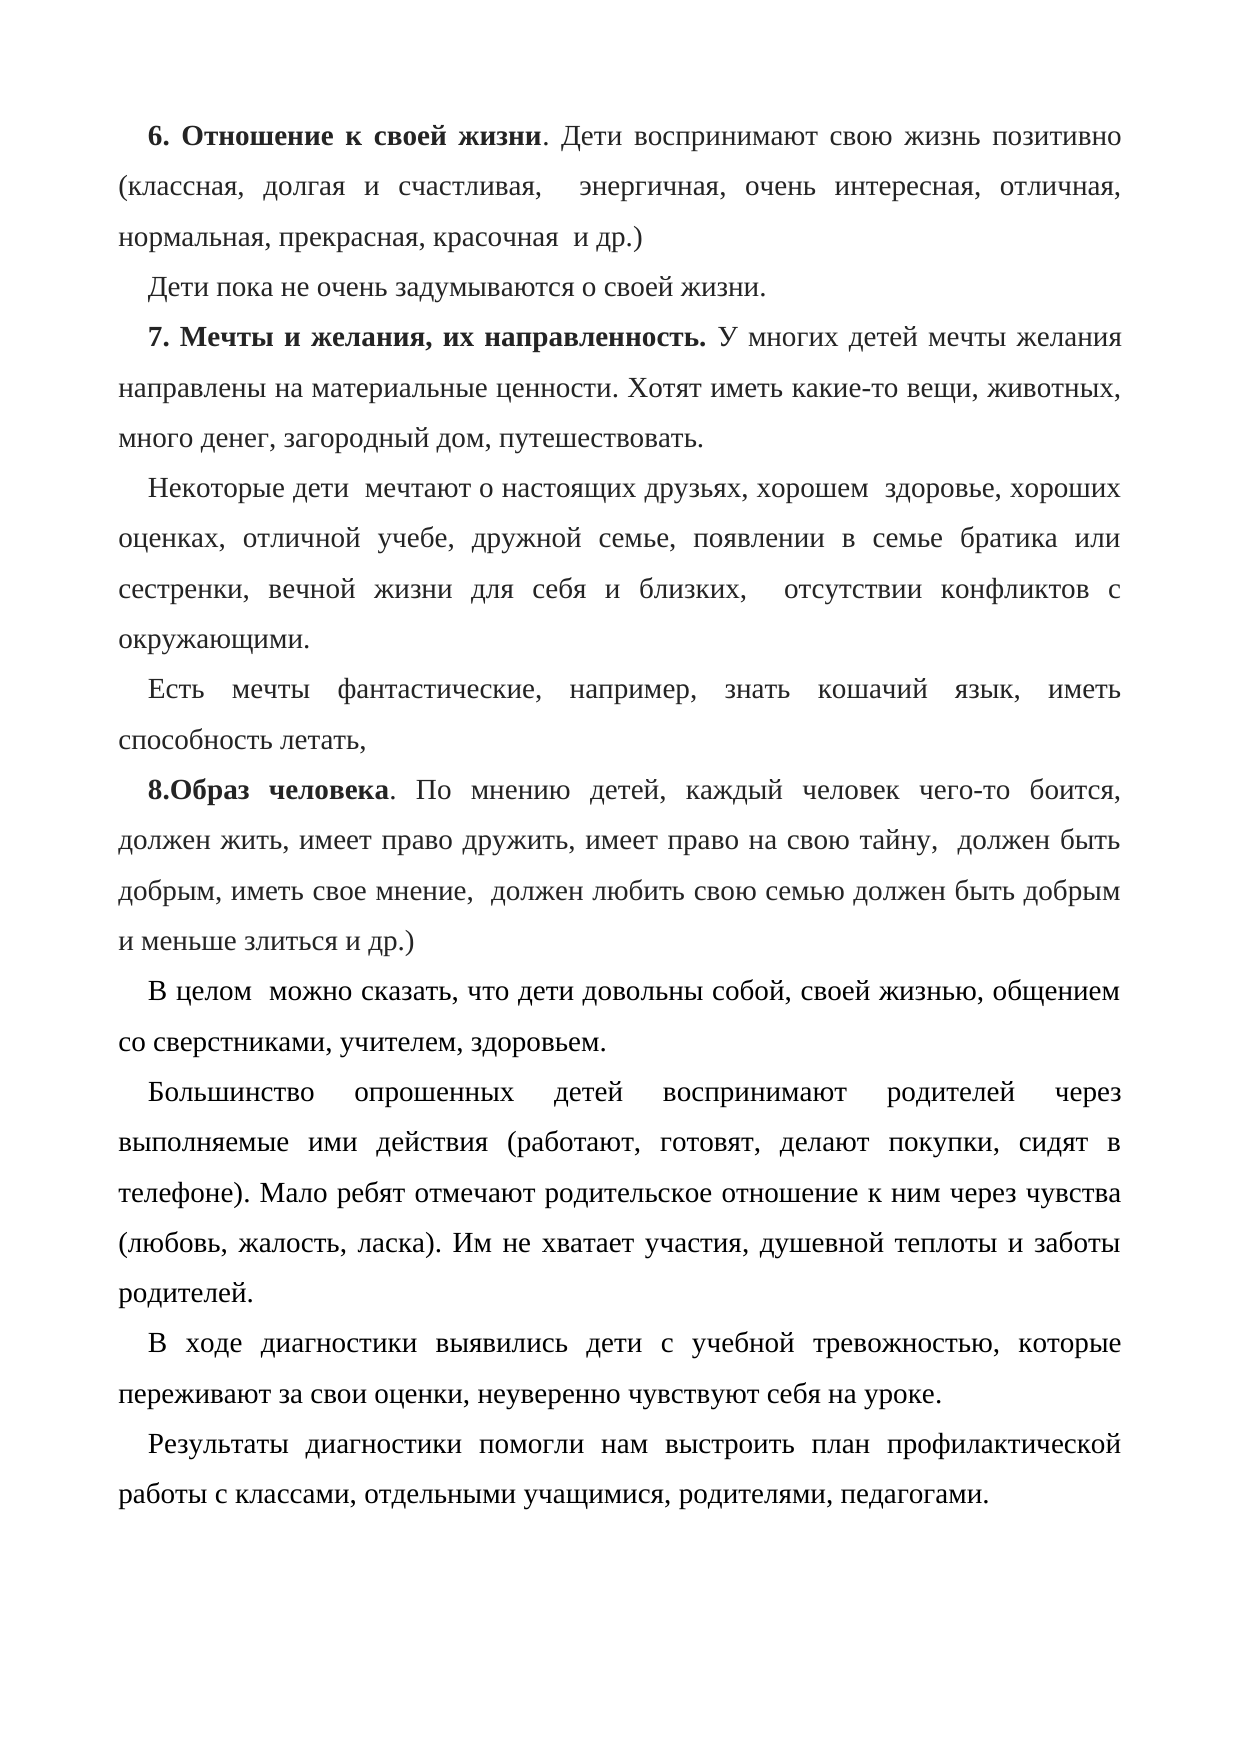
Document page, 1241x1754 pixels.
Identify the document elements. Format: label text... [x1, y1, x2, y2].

text Дети пока не очень задумываются о своей жизни. [118, 269, 1122, 303]
text Есть мечты фантастические, например, знать кошачий язык, иметь способность летать, [118, 672, 1122, 755]
text Некоторые дети мечтают о настоящих друзьях, хорошем здоровье, хороших оценках, отличной учебе, дружной семье, появлении в семье братика или сестренки, вечной жизни для себя и близких, отсутствии конфликтов с окружающими. [118, 470, 1122, 655]
text 8.Образ человека. По мнению детей, каждый человек чего-то боится, должен жить, имеет право дружить, имеет право на свою тайну, должен быть добрым, иметь свое мнение, должен любить свою семью должен быть добрым и меньше злиться и др.) [118, 772, 1122, 957]
text Результаты диагностики помогли нам выстроить план профилактической работы с классами, отдельными учащимися, родителями, педагогами. [118, 1426, 1122, 1510]
text В целом можно сказать, что дети довольны собой, своей жизнью, общением со сверстниками, учителем, здоровьем. [118, 973, 1122, 1057]
text 7. Мечты и желания, их направленность. У многих детей мечты желания направлены на материальные ценности. Хотят иметь какие-то вещи, животных, много денег, загородный дом, путешествовать. [118, 319, 1122, 453]
text Большинство опрошенных детей воспринимают родителей через выполняемые ими действия (работают, готовят, делают покупки, сидят в телефоне). Мало ребят отмечают родительское отношение к ним через чувства (любовь, жалость, ласка). Им не хватает участия, душевной теплоты и заботы родителей. [118, 1074, 1122, 1309]
text 6. Отношение к своей жизни. Дети воспринимают свою жизнь позитивно (классная, долгая и счастливая, энергичная, очень интересная, отличная, нормальная, прекрасная, красочная и др.) [118, 118, 1122, 252]
text В ходе диагностики выявились дети с учебной тревожностью, которые переживают за свои оценки, неуверенно чувствуют себя на уроке. [118, 1326, 1122, 1409]
